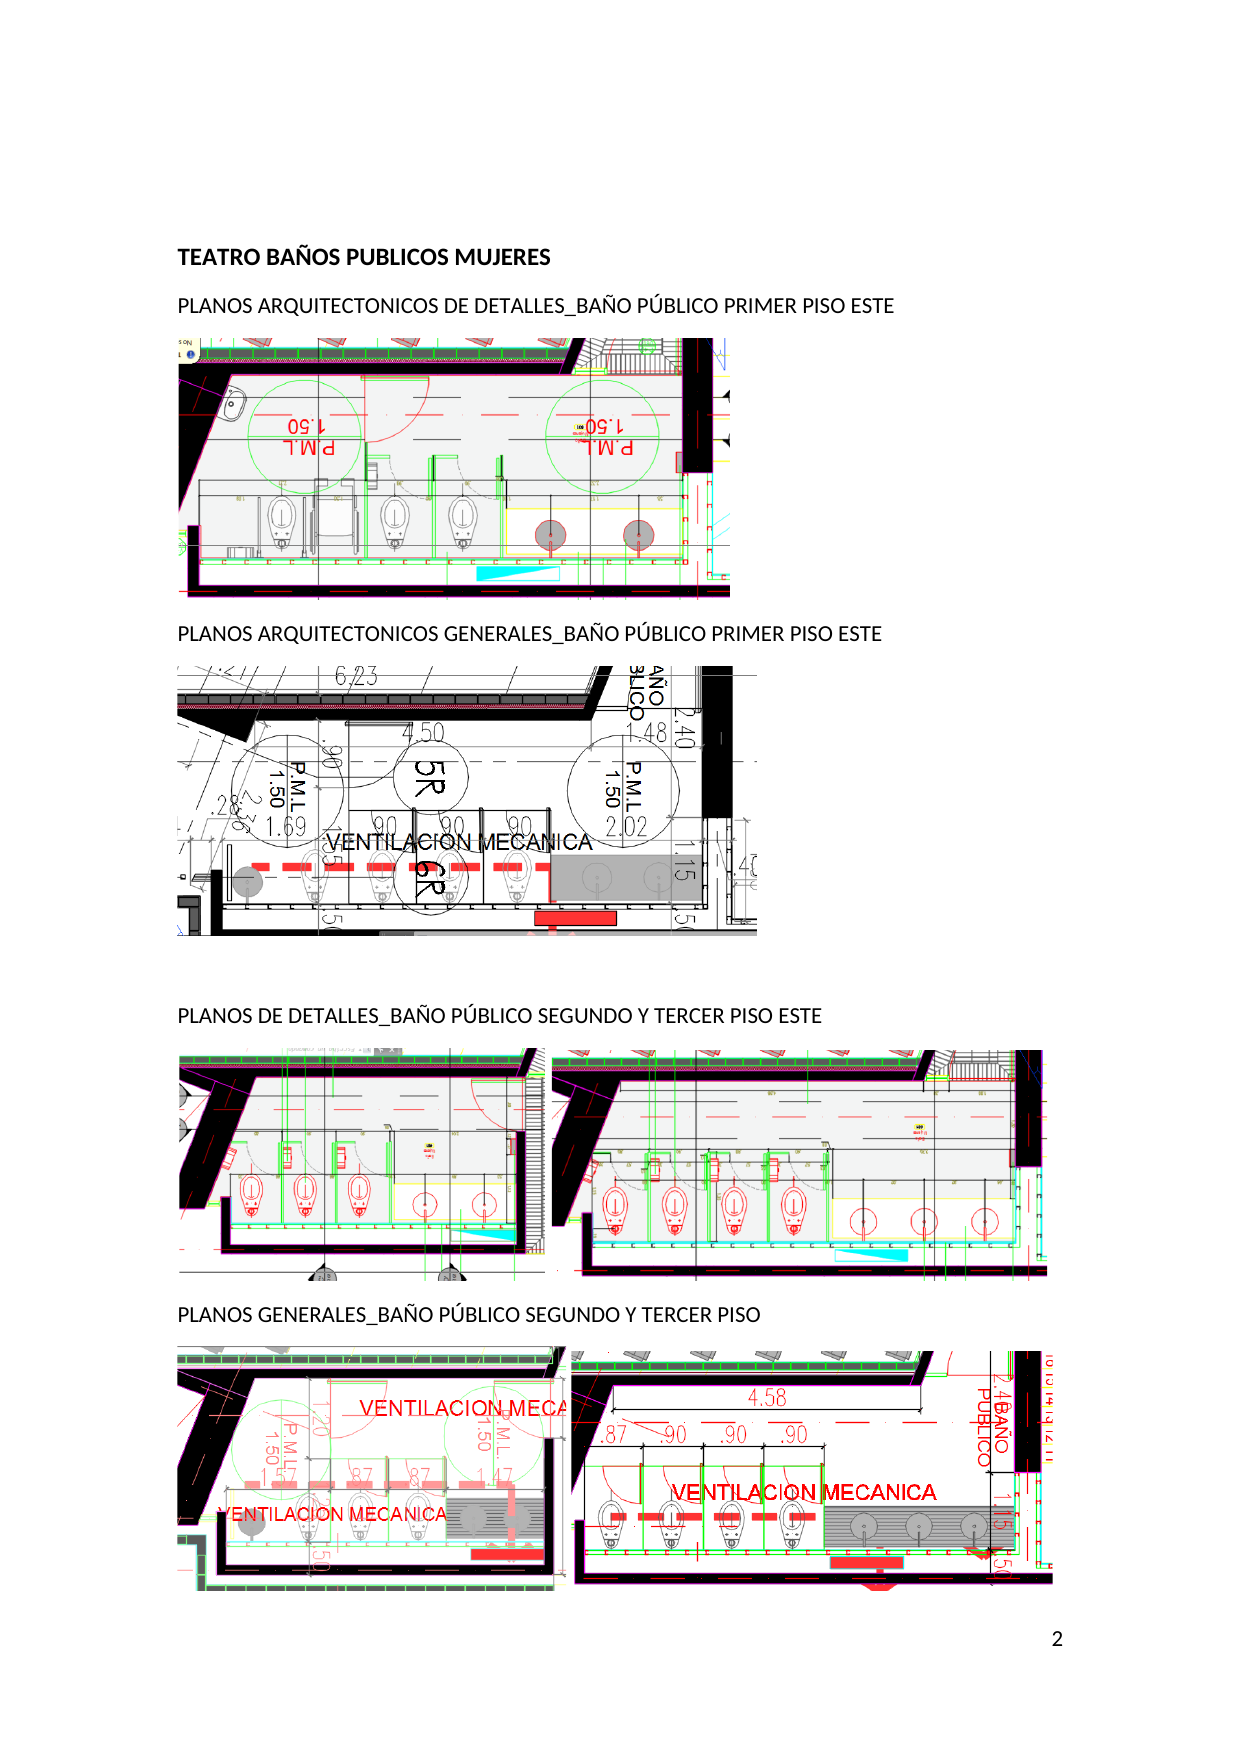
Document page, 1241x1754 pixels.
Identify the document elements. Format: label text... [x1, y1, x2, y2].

picture [179, 1048, 545, 1281]
picture [551, 1050, 1047, 1281]
picture [178, 338, 729, 600]
text PLANOS GENERALES_BAÑO PÚBLICO SEGUNDO Y TERCER PISO [177, 1300, 1063, 1328]
text TEATRO BAÑOS PUBLICOS MUJERES [177, 241, 1063, 272]
text PLANOS ARQUITECTONICOS GENERALES_BAÑO PÚBLICO PRIMER PISO ESTE [177, 619, 1063, 647]
picture [177, 1346, 567, 1591]
text PLANOS ARQUITECTONICOS DE DETALLES_BAÑO PÚBLICO PRIMER PISO ESTE [177, 291, 1063, 319]
text PLANOS DE DETALLES_BAÑO PÚBLICO SEGUNDO Y TERCER PISO ESTE [177, 1001, 1063, 1029]
picture [571, 1351, 1053, 1591]
picture [177, 666, 757, 936]
